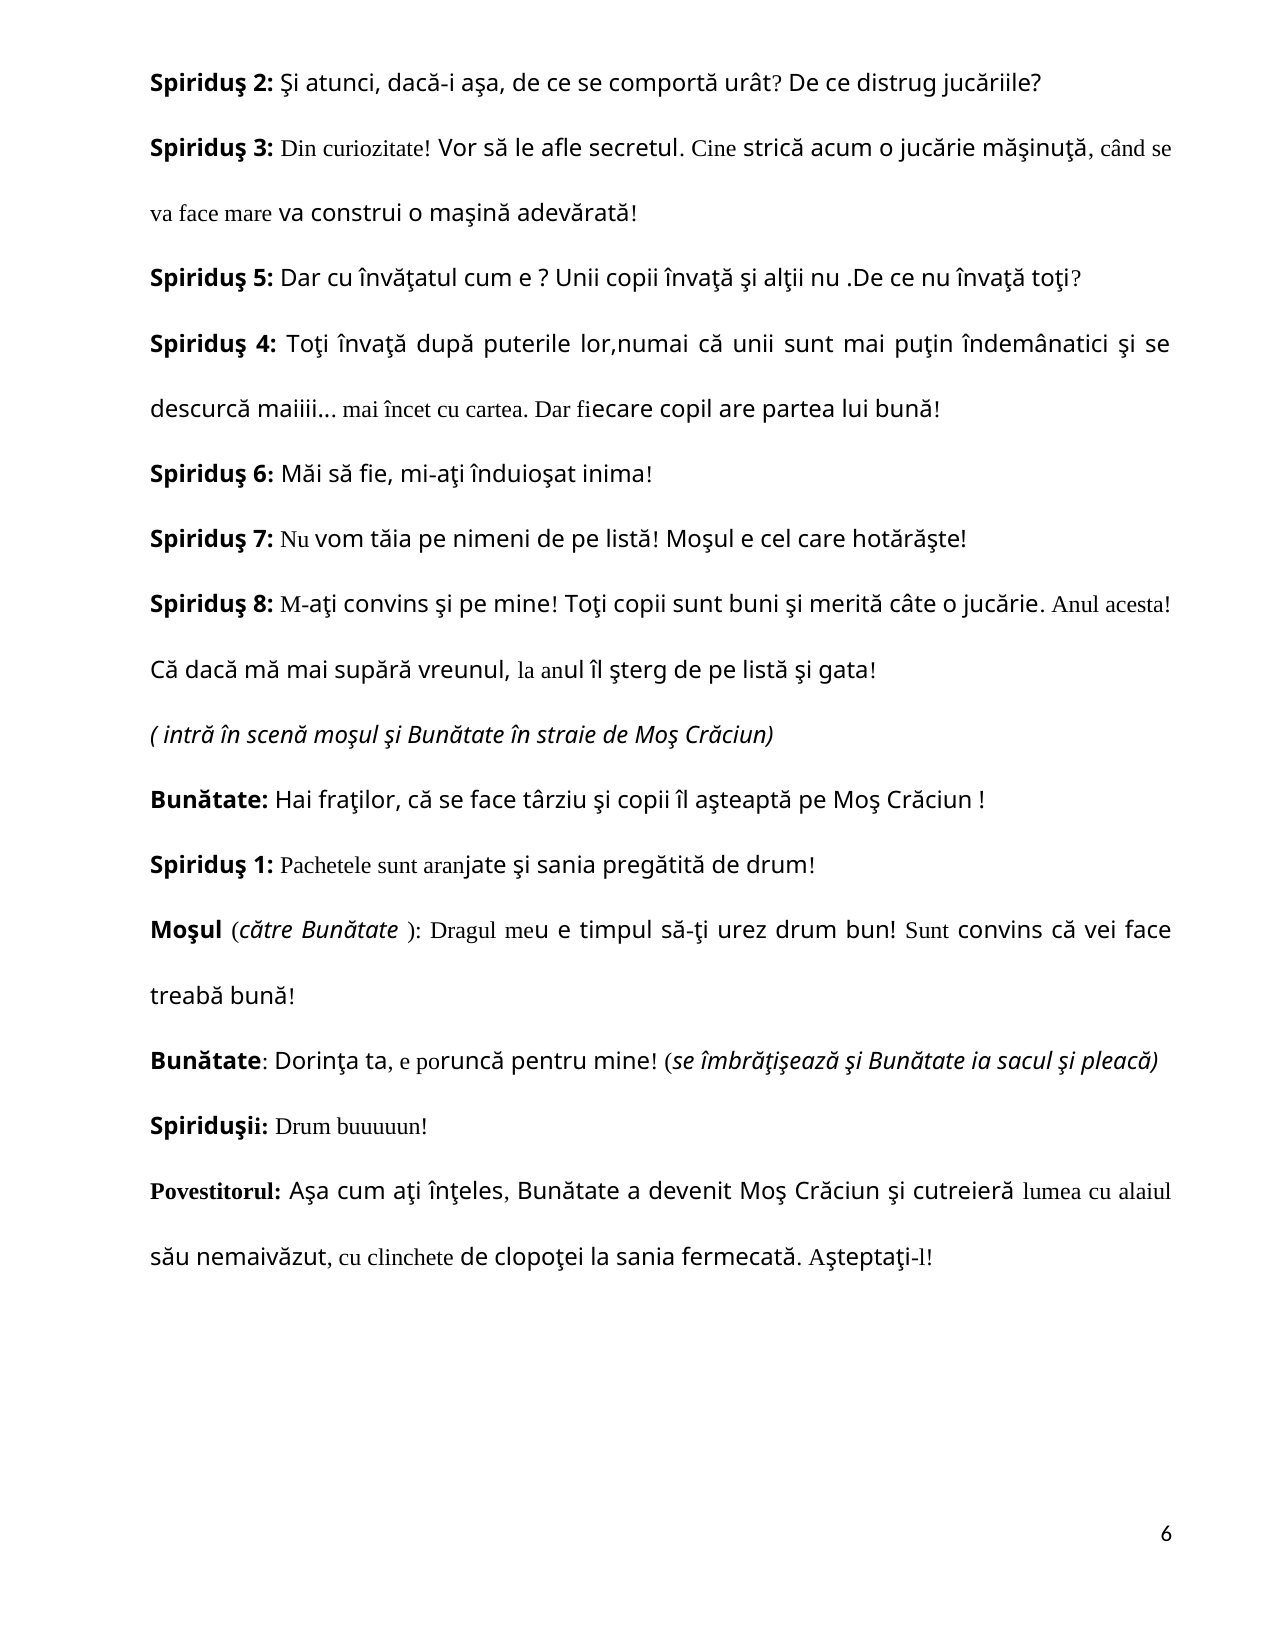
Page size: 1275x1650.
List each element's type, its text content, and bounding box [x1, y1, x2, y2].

text Spiriduş 4: Toţi învaţă după puterile lor,numai că unii sunt mai puţin îndemânatici şi se descurcă maiiii... mai încet cu cartea. Dar fiecare copil are partea lui bună! [150, 326, 1172, 424]
text Moşul (către Bunătate ): Dragul meu e timpul să-ţi urez drum bun! Sunt convins că vei face treabă bună! [150, 913, 1172, 1011]
text Spiriduş 1: Pachetele sunt aranjate şi sania pregătită de drum! [150, 848, 1172, 881]
text Spiriduş 8: M-aţi convins şi pe mine! Toţi copii sunt buni şi merită câte o jucărie. Anul acesta! Că dacă mă mai supără vreunul, la anul îl şterg de pe listă şi gata! [150, 587, 1172, 685]
text Spiriduşii: Drum buuuuun! [150, 1109, 1172, 1142]
text Bunătate: Dorinţa ta, e poruncă pentru mine! (se îmbrăţişează şi Bunătate ia sacul şi pleacă) [150, 1044, 1172, 1076]
text Spiriduş 3: Din curiozitate! Vor să le afle secretul. Cine strică acum o jucărie măşinuţă, când se va face mare va construi o maşină adevărată! [150, 131, 1172, 229]
text Spiriduş 2: Şi atunci, dacă-i aşa, de ce se comportă urât? De ce distrug jucăriile? [150, 66, 1172, 98]
text Bunătate: Hai fraţilor, că se face târziu şi copii îl aşteaptă pe Moş Crăciun ! [150, 783, 1172, 816]
text Povestitorul: Aşa cum aţi înţeles, Bunătate a devenit Moş Crăciun şi cutreieră lumea cu alaiul său nemaivăzut, cu clinchete de clopoţei la sania fermecată. Aşteptaţi-l! [150, 1174, 1172, 1272]
text Spiriduş 5: Dar cu învăţatul cum e ? Unii copii învaţă şi alţii nu .De ce nu învaţă toţi? [150, 261, 1172, 294]
text Spiriduş 6: Măi să fie, mi-aţi înduioşat inima! [150, 457, 1172, 489]
text ( intră în scenă moşul şi Bunătate în straie de Moş Crăciun) [150, 718, 1172, 750]
text Spiriduş 7: Nu vom tăia pe nimeni de pe listă! Moşul e cel care hotărăşte! [150, 522, 1172, 555]
